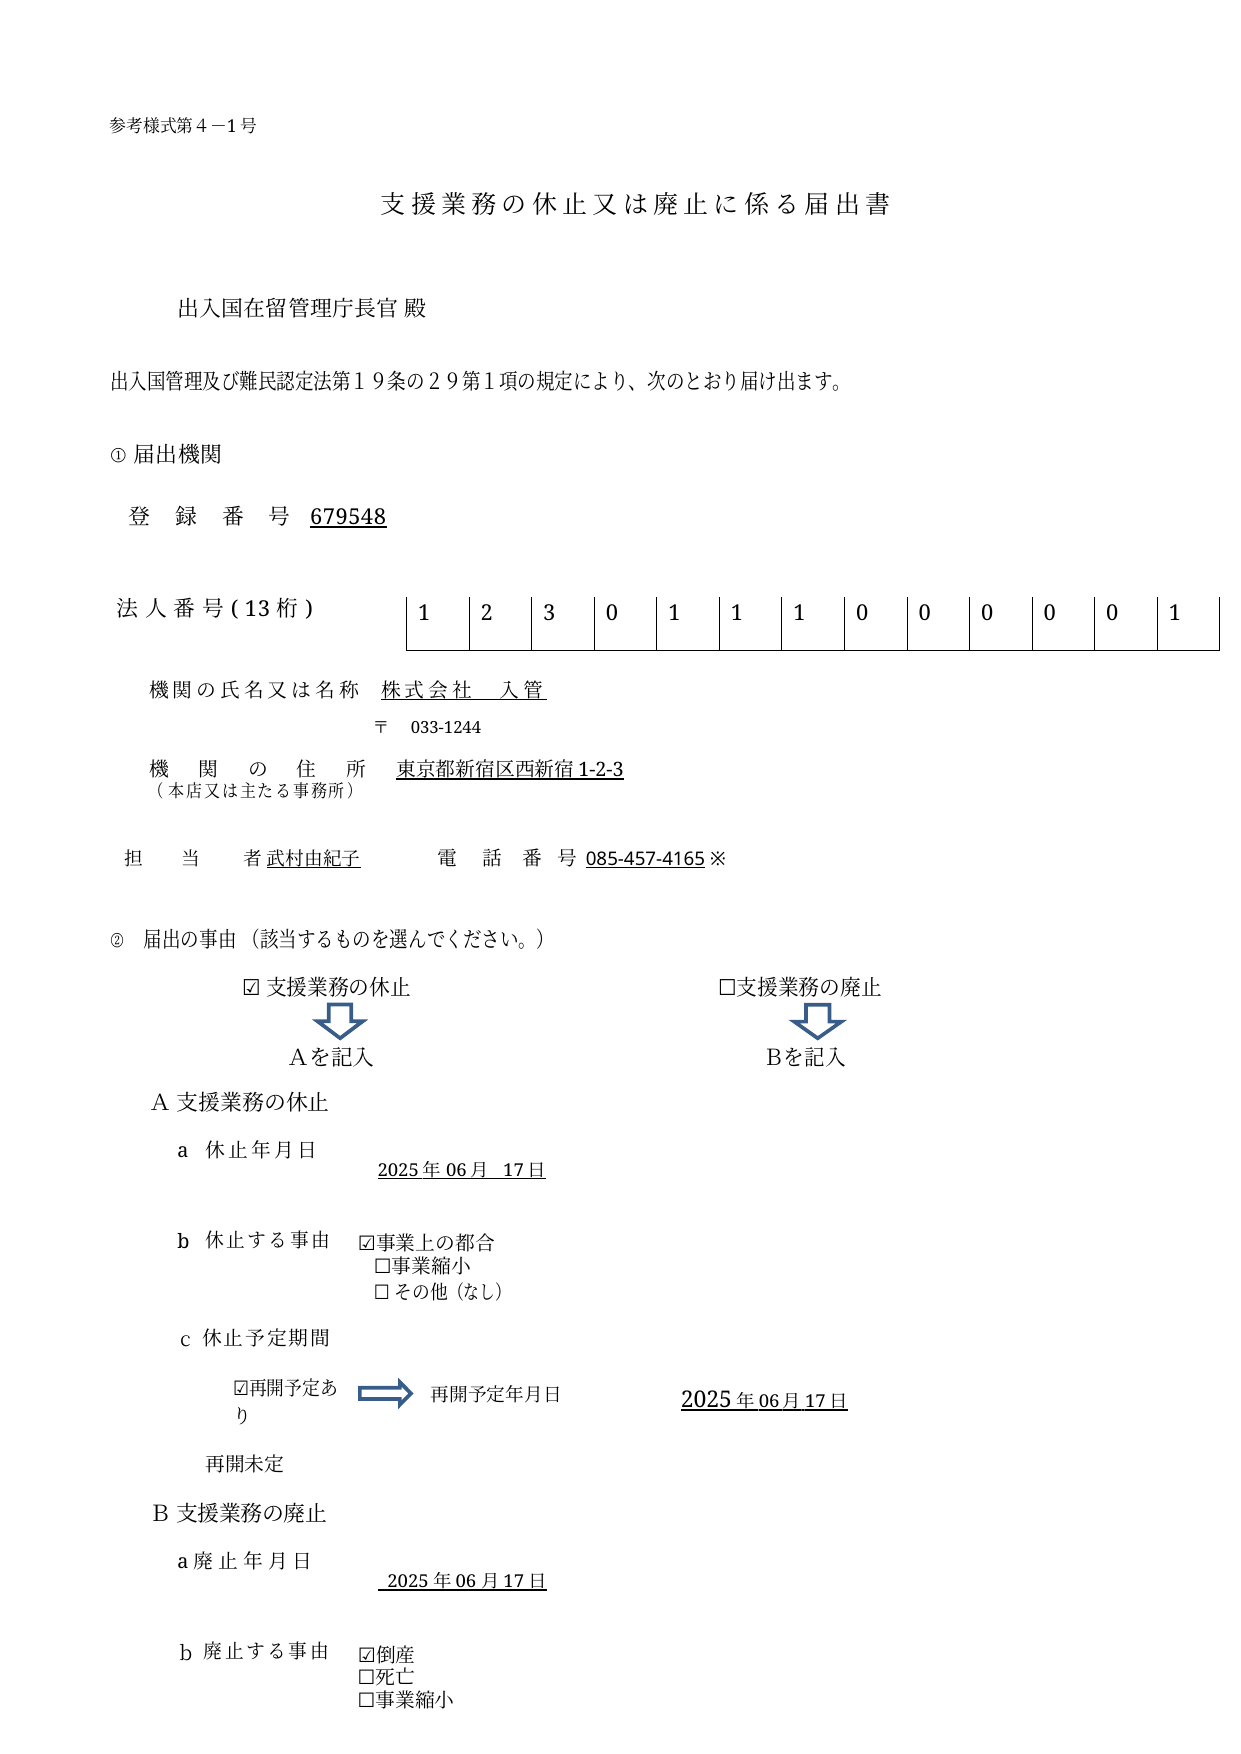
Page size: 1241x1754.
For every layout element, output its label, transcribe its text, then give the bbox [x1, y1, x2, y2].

table_header 3 [532, 597, 594, 650]
table_header 0 [845, 597, 907, 650]
subtitle 登 録 番 号 679548 [110, 499, 1134, 531]
text （ 本店又は主たる事務所） [149, 781, 1134, 802]
text a 廃 止 年 月 日 [177, 1546, 342, 1574]
list 休止する事由 [177, 1224, 338, 1254]
text 出入国管理及び難民認定法第１９条の２９第１項の規定により、次のとおり届け出ます。 [110, 364, 1134, 396]
text 機 関 の 住 所 東京都新宿区西新宿1-2-3 [149, 762, 1134, 781]
subtitle 法 人 番 号 ( 13 桁 ) [98, 591, 1134, 622]
text Ａ 支援業務の休止 [149, 1085, 1134, 1116]
text ☐事業縮小 [342, 1691, 1134, 1714]
table_header 0 [970, 597, 1032, 650]
text 担 当 者 武村由紀子 電 話 番 号 085-457-4165 ※ [98, 843, 1134, 871]
text 〒 033-1244 [372, 721, 1134, 737]
subtitle Ａを記入 Ｂを記入 [98, 1041, 1035, 1072]
text ☑事業上の都合 [342, 1232, 1134, 1257]
list ☑再開予定あり [233, 1372, 349, 1429]
table_header 0 [1095, 597, 1157, 650]
text 2025年 06月 17日 [377, 1156, 1134, 1182]
table_header 1 [720, 597, 781, 650]
table_header 1 [657, 597, 719, 650]
text ☑ 支援業務の休止 ☐支援業務の廃止 [98, 970, 1025, 1002]
subtitle ① 届出機関 [110, 438, 1134, 469]
table_header 0 [1033, 597, 1094, 650]
list 休 止 年 月 日 [177, 1135, 342, 1163]
subtitle Ｂ 支援業務の廃止 [149, 1496, 349, 1527]
table_header 1 [782, 597, 844, 650]
text ｃ 休止予定期間 [177, 1322, 338, 1352]
title 支援業務の休止又は廃止に係る届出書 [246, 185, 1025, 221]
text ☐死亡 [342, 1668, 1134, 1691]
text 機関の氏名又は名称 株式会社 入管 [149, 674, 1134, 703]
table_header 2 [470, 597, 531, 650]
text 2025年06月17日 [681, 1383, 1134, 1414]
table_header 0 [908, 597, 969, 650]
text 再開予定年月日 [430, 1380, 566, 1407]
text 2025 年06 月17 日 [377, 1567, 1134, 1593]
table_header 1 [1158, 597, 1219, 650]
text 再開未定 [205, 1449, 349, 1477]
text ☐ その他（なし） [374, 1280, 1134, 1304]
text 参考様式第４－1号 [109, 112, 1134, 137]
table_header 0 [595, 597, 656, 650]
text ｂ 廃止する事由 [177, 1636, 338, 1666]
subtitle 出入国在留管理庁長官 殿 [177, 291, 1134, 322]
text ☑倒産 [342, 1644, 1134, 1668]
subtitle ② 届出の事由 （該当するものを選んでください。） [110, 922, 1134, 953]
text ☐事業縮小 [374, 1257, 1134, 1280]
table_header 1 [407, 597, 469, 650]
